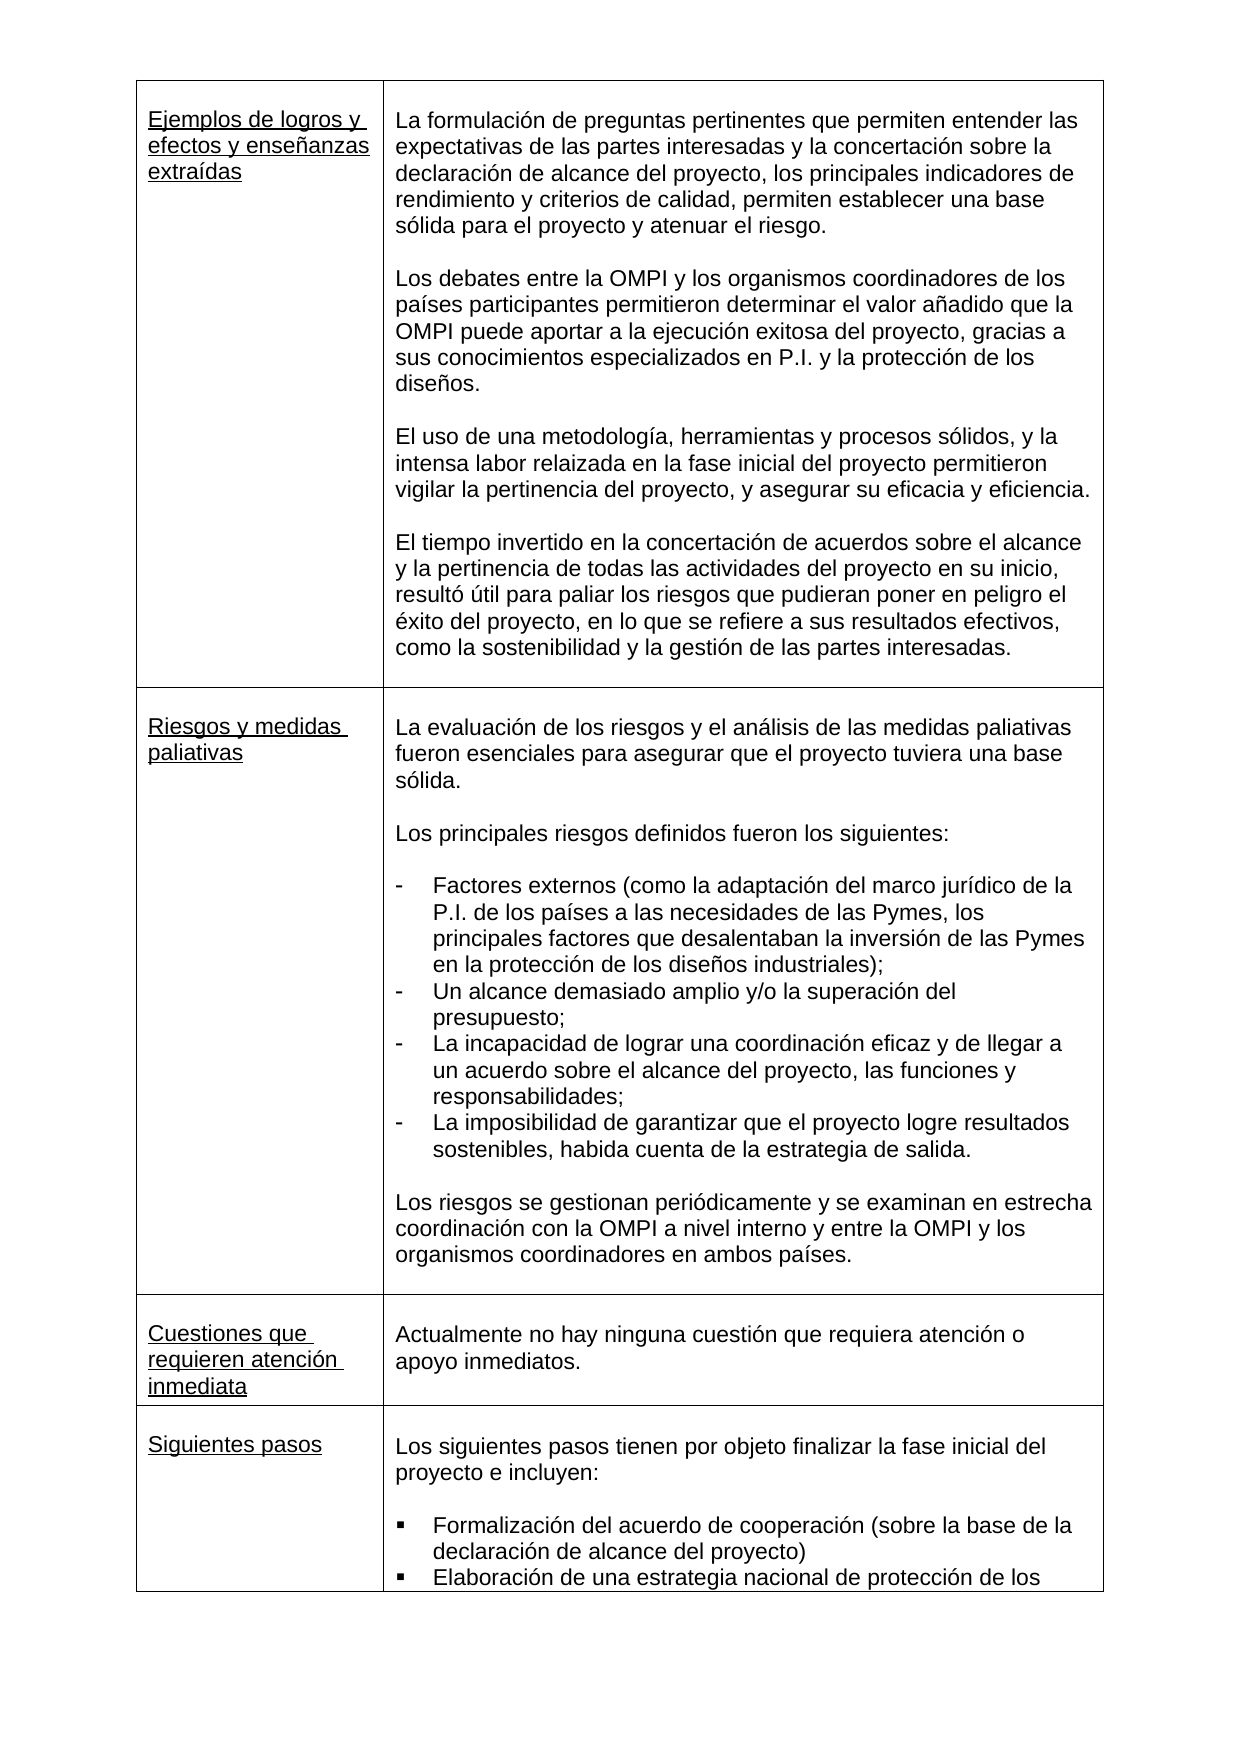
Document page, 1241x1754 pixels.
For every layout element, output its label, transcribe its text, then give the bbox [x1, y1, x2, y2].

table_cell Riesgos y medidas paliativas [137, 688, 383, 1294]
table_cell La evaluación de los riesgos y el análisis de las medidas paliativas fueron esenciales para asegurar que el proyecto tuviera una base sólida. Los principales riesgos definidos fueron los siguientes: Factores externos (como la adaptación del marco jurídico de la P.I. de los países a las necesidades de las Pymes, los principales factores que desalentaban la inversión de las Pymes en la protección de los diseños industriales); Un alcance demasiado amplio y/o la superación del presupuesto; La incapacidad de lograr una coordinación eficaz y de llegar a un acuerdo sobre el alcance del proyecto, las funciones y responsabilidades; La imposibilidad de garantizar que el proyecto logre resultados sostenibles, habida cuenta de la estrategia de salida. Los riesgos se gestionan periódicamente y se examinan en estrecha coordinación con la OMPI a nivel interno y entre la OMPI y los organismos coordinadores en ambos países. [384, 688, 1103, 1294]
table_cell Siguientes pasos [137, 1406, 383, 1591]
table_cell Actualmente no hay ninguna cuestión que requiera atención o apoyo inmediatos. [384, 1295, 1103, 1405]
table_cell Ejemplos de logros y efectos y enseñanzas extraídas [137, 81, 383, 687]
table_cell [384, 1406, 1103, 1591]
table_cell La formulación de preguntas pertinentes que permiten entender las expectativas de las partes interesadas y la concertación sobre la declaración de alcance del proyecto, los principales indicadores de rendimiento y criterios de calidad, permiten establecer una base sólida para el proyecto y atenuar el riesgo. Los debates entre la OMPI y los organismos coordinadores de los países participantes permitieron determinar el valor añadido que la OMPI puede aportar a la ejecución exitosa del proyecto, gracias a sus conocimientos especializados en P.I. y la protección de los diseños. El uso de una metodología, herramientas y procesos sólidos, y la intensa labor relaizada en la fase inicial del proyecto permitieron vigilar la pertinencia del proyecto, y asegurar su eficacia y eficiencia. El tiempo invertido en la concertación de acuerdos sobre el alcance y la pertinencia de todas las actividades del proyecto en su inicio, resultó útil para paliar los riesgos que pudieran poner en peligro el éxito del proyecto, en lo que se refiere a sus resultados efectivos, como la sostenibilidad y la gestión de las partes interesadas. [384, 81, 1103, 687]
table_cell Cuestiones que requieren atención inmediata [137, 1295, 383, 1405]
